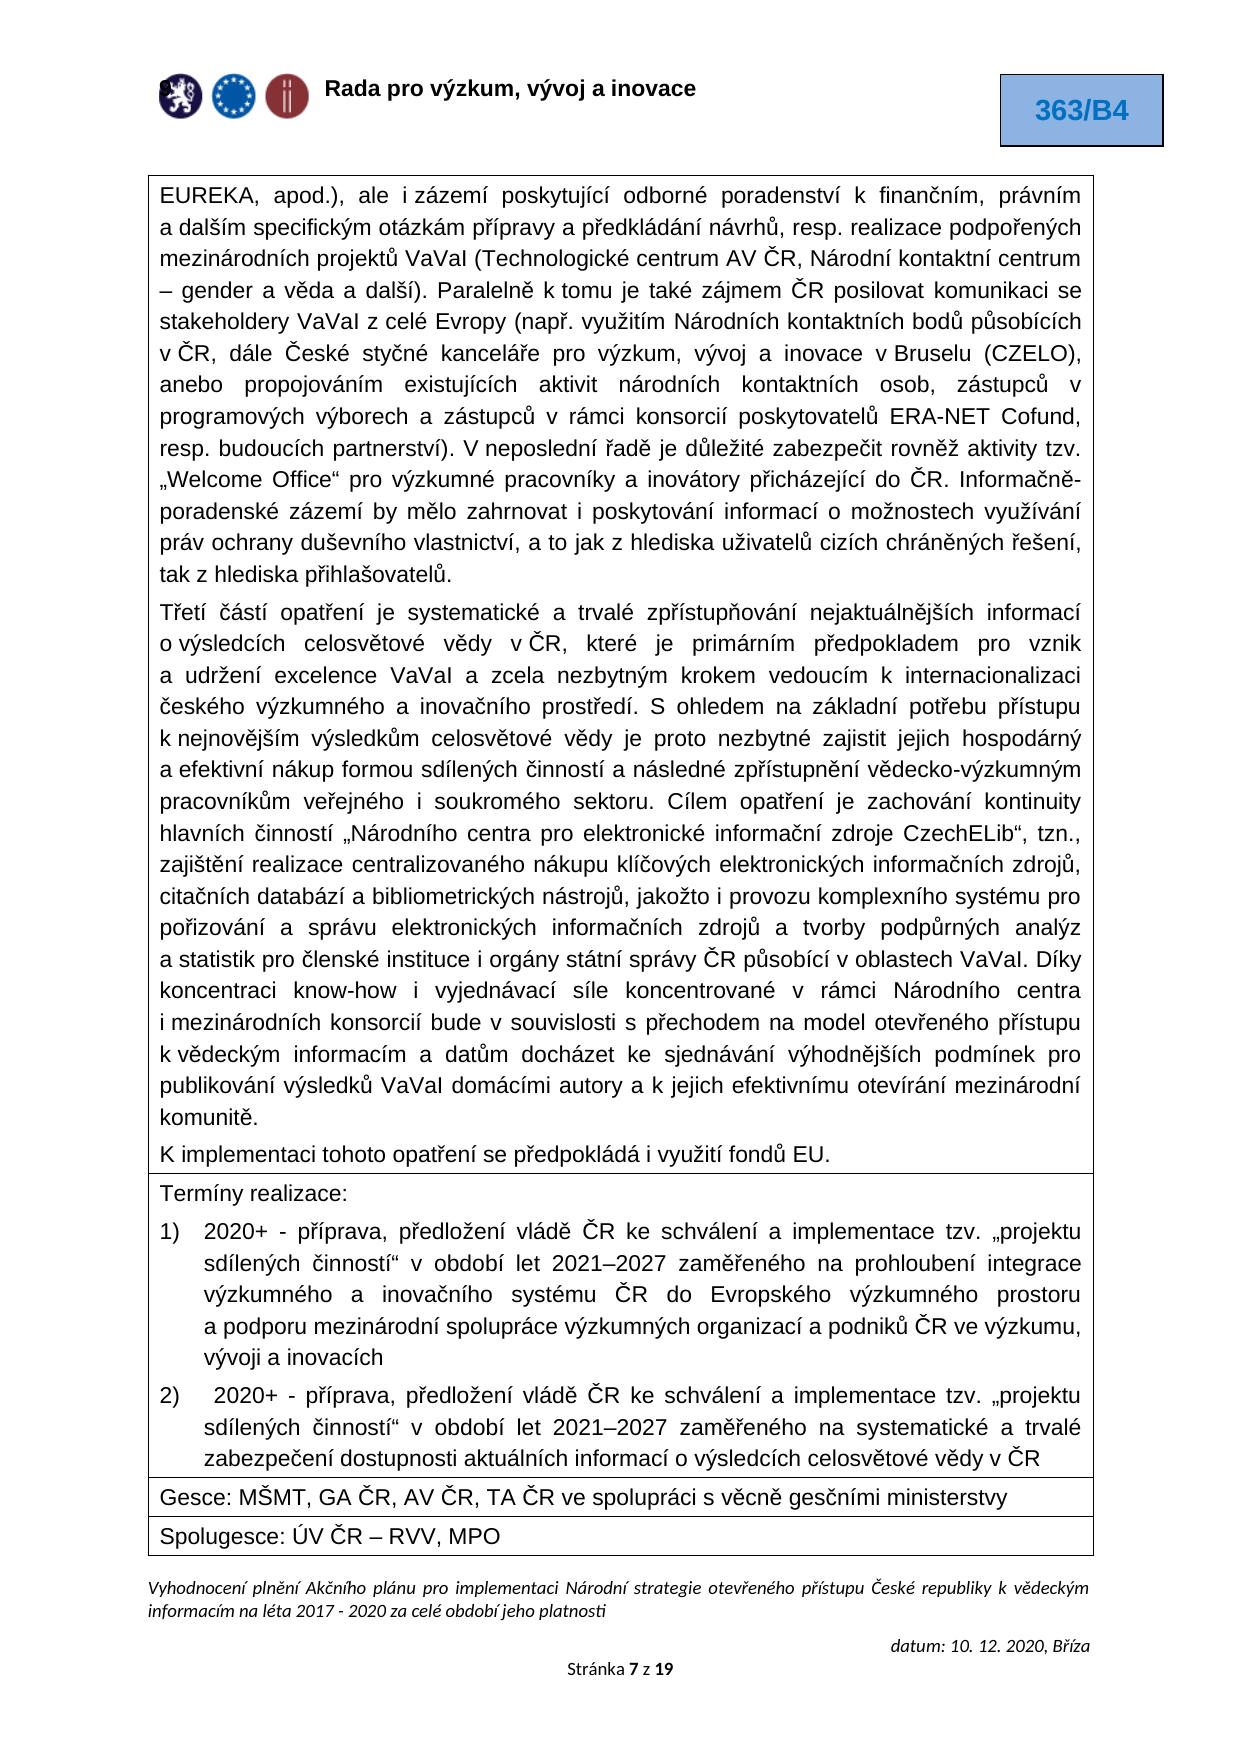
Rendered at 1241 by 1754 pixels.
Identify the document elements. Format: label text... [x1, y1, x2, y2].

table_cell Gesce: MŠMT, GA ČR, AV ČR, TA ČR ve spolupráci s věcně gesčními ministerstvy [149, 1478, 1093, 1516]
picture [158, 73, 309, 120]
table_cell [149, 176, 1093, 1173]
table_cell Termíny realizace: 2020+ - příprava, předložení vládě ČR ke schválení a implementace tzv. „projektu sdílených činností“ v období let 2021–2027 zaměřeného na prohloubení integrace výzkumného a inovačního systému ČR do Evropského výzkumného prostoru a podporu mezinárodní spolupráce výzkumných organizací a podniků ČR ve výzkumu, vývoji a inovacích 2020+ - příprava, předložení vládě ČR ke schválení a implementace tzv. „projektu sdílených činností“ v období let 2021–2027 zaměřeného na systematické a trvalé zabezpečení dostupnosti aktuálních informací o výsledcích celosvětové vědy v ČR [149, 1174, 1093, 1477]
table_cell Spolugesce: ÚV ČR – RVV, MPO [149, 1517, 1093, 1554]
